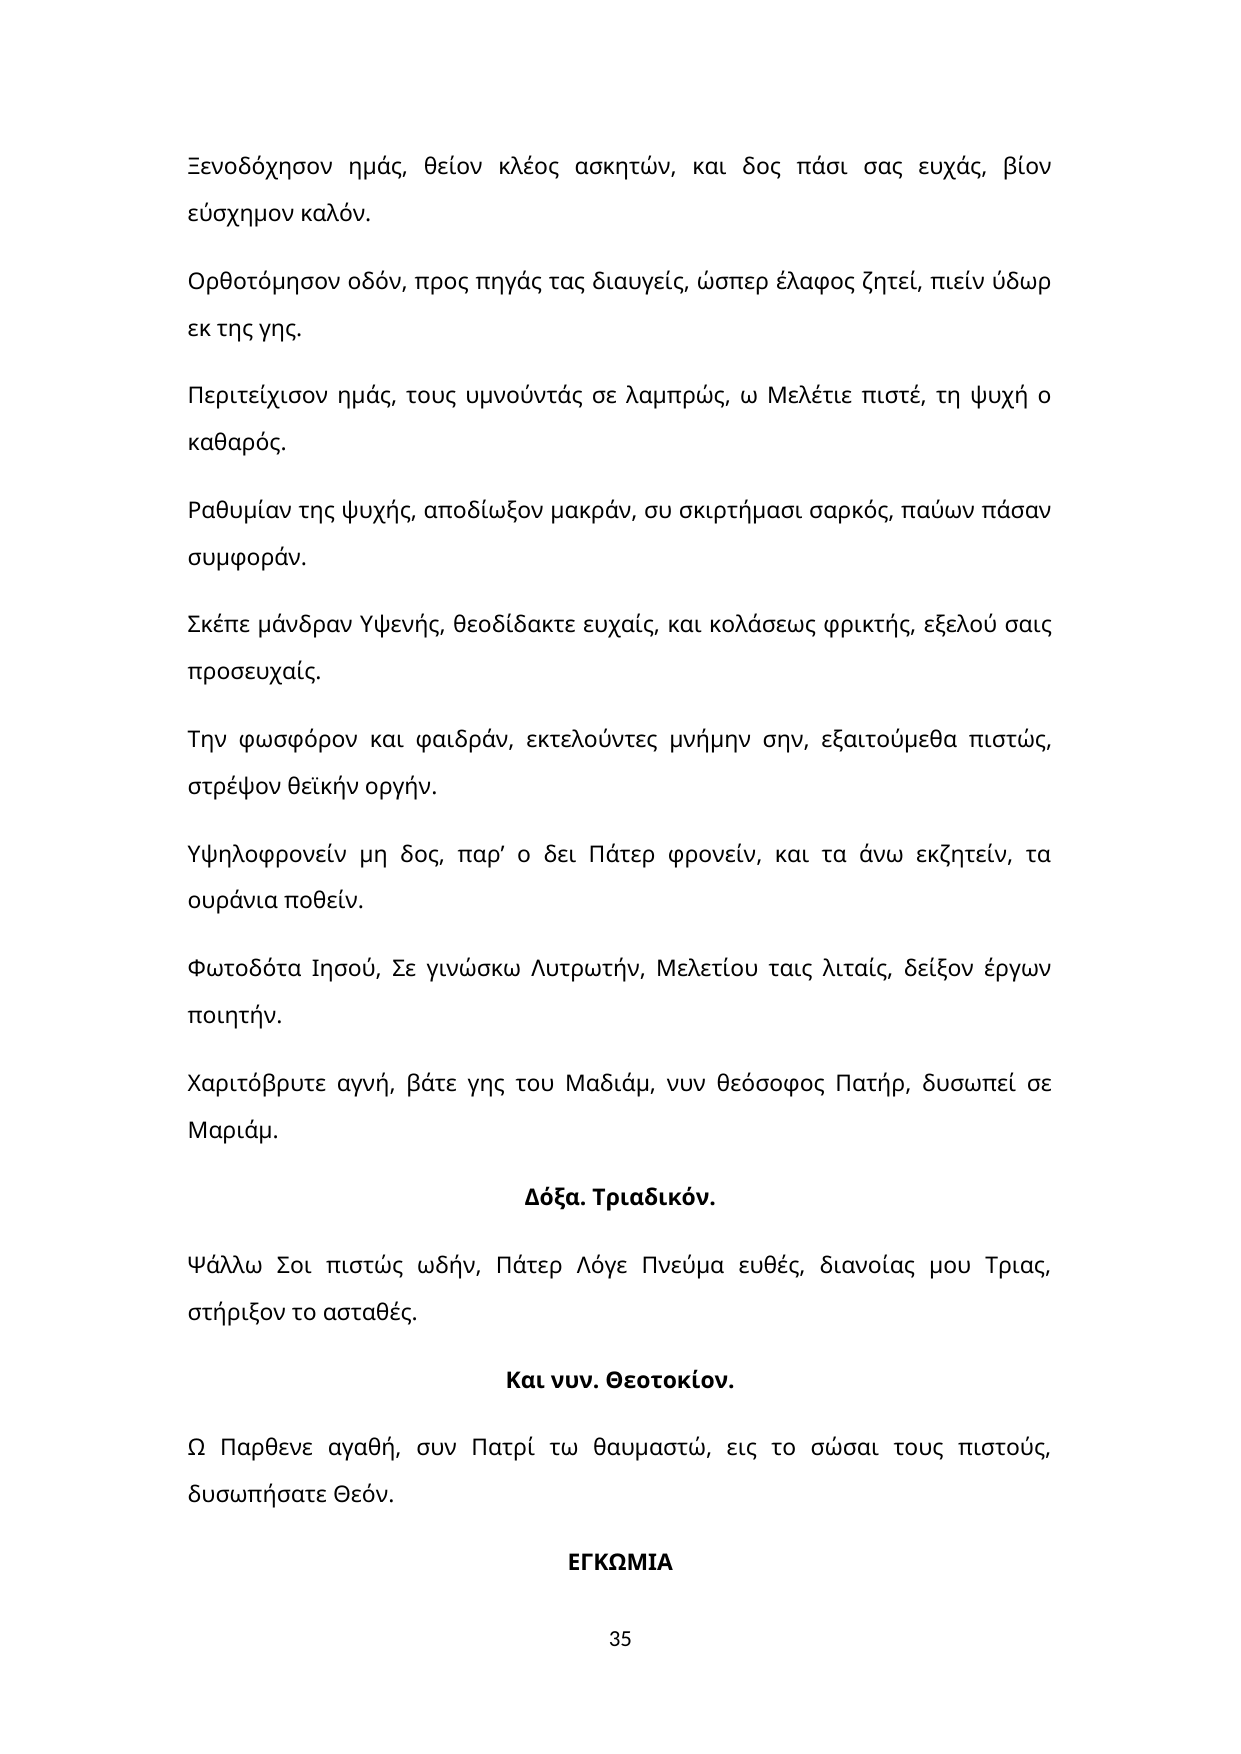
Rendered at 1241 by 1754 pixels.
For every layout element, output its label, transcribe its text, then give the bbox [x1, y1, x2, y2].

text Ραθυμίαν της ψυχής, αποδίωξον μακράν, συ σκιρτήμασι σαρκός, παύων πάσαν συμφοράν. [187, 494, 1053, 572]
text Ορθοτόμησον οδόν, προς πηγάς τας διαυγείς, ώσπερ έλαφος ζητεί, πιείν ύδωρ εκ της γης. [187, 264, 1053, 343]
text Και νυν. Θεοτοκίον. [187, 1363, 1053, 1395]
text Ω Παρθενε αγαθή, συν Πατρί τω θαυμαστώ, εις το σώσαι τους πιστούς, δυσωπήσατε Θεόν. [187, 1431, 1053, 1509]
text ΕΓΚΩΜΙΑ [187, 1546, 1053, 1577]
text Ψάλλω Σοι πιστώς ωδήν, Πάτερ Λόγε Πνεύμα ευθές, διανοίας μου Τριας, στήριξον το ασταθές. [187, 1249, 1053, 1327]
text Φωτοδότα Ιησού, Σε γινώσκω Λυτρωτήν, Μελετίου ταις λιταίς, δείξον έργων ποιητήν. [187, 952, 1053, 1030]
text Δόξα. Τριαδικόν. [187, 1181, 1053, 1212]
text Την φωσφόρον και φαιδράν, εκτελούντες μνήμην σην, εξαιτούμεθα πιστώς, στρέψον θεϊκήν οργήν. [187, 723, 1053, 801]
text Ξενοδόχησον ημάς, θείον κλέος ασκητών, και δος πάσι σας ευχάς, βίον εύσχημον καλόν. [187, 150, 1053, 228]
text Χαριτόβρυτε αγνή, βάτε γης του Μαδιάμ, νυν θεόσοφος Πατήρ, δυσωπεί σε Μαριάμ. [187, 1067, 1053, 1145]
text Περιτείχισον ημάς, τους υμνούντάς σε λαμπρώς, ω Μελέτιε πιστέ, τη ψυχή ο καθαρός. [187, 379, 1053, 457]
text Σκέπε μάνδραν Υψενής, θεοδίδακτε ευχαίς, και κολάσεως φρικτής, εξελού σαις προσευχαίς. [187, 608, 1053, 686]
text Υψηλοφρονείν μη δος, παρ’ ο δει Πάτερ φρονείν, και τα άνω εκζητείν, τα ουράνια ποθείν. [187, 837, 1053, 916]
